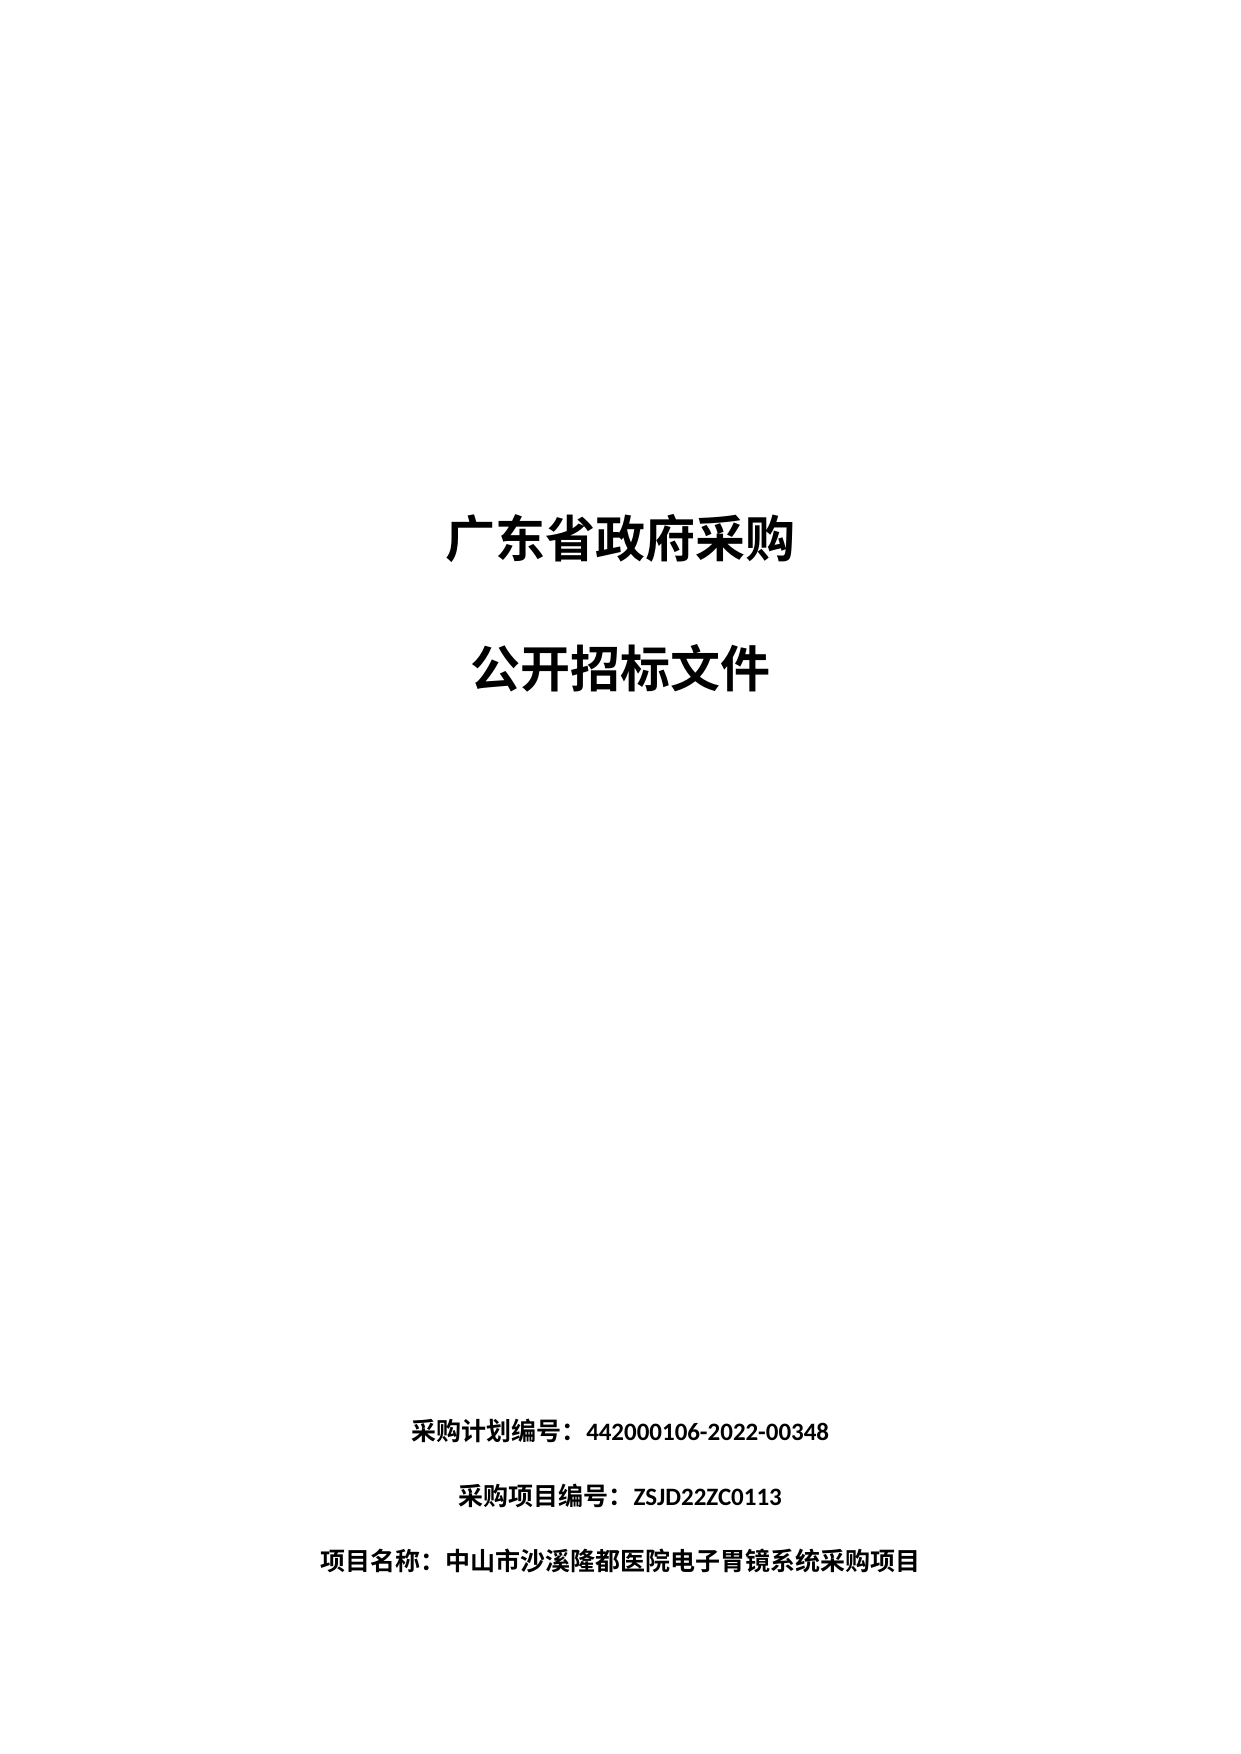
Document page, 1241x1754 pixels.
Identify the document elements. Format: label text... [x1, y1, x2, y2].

text 采购计划编号：442000106-2022-00348 [187, 1397, 1053, 1462]
text 项目名称：中山市沙溪隆都医院电子胃镜系统采购项目 [187, 1527, 1053, 1592]
text 公开招标文件 [187, 617, 1053, 1397]
text 采购项目编号：ZSJD22ZC0113 [187, 1462, 1053, 1527]
text 广东省政府采购 [187, 487, 1053, 584]
